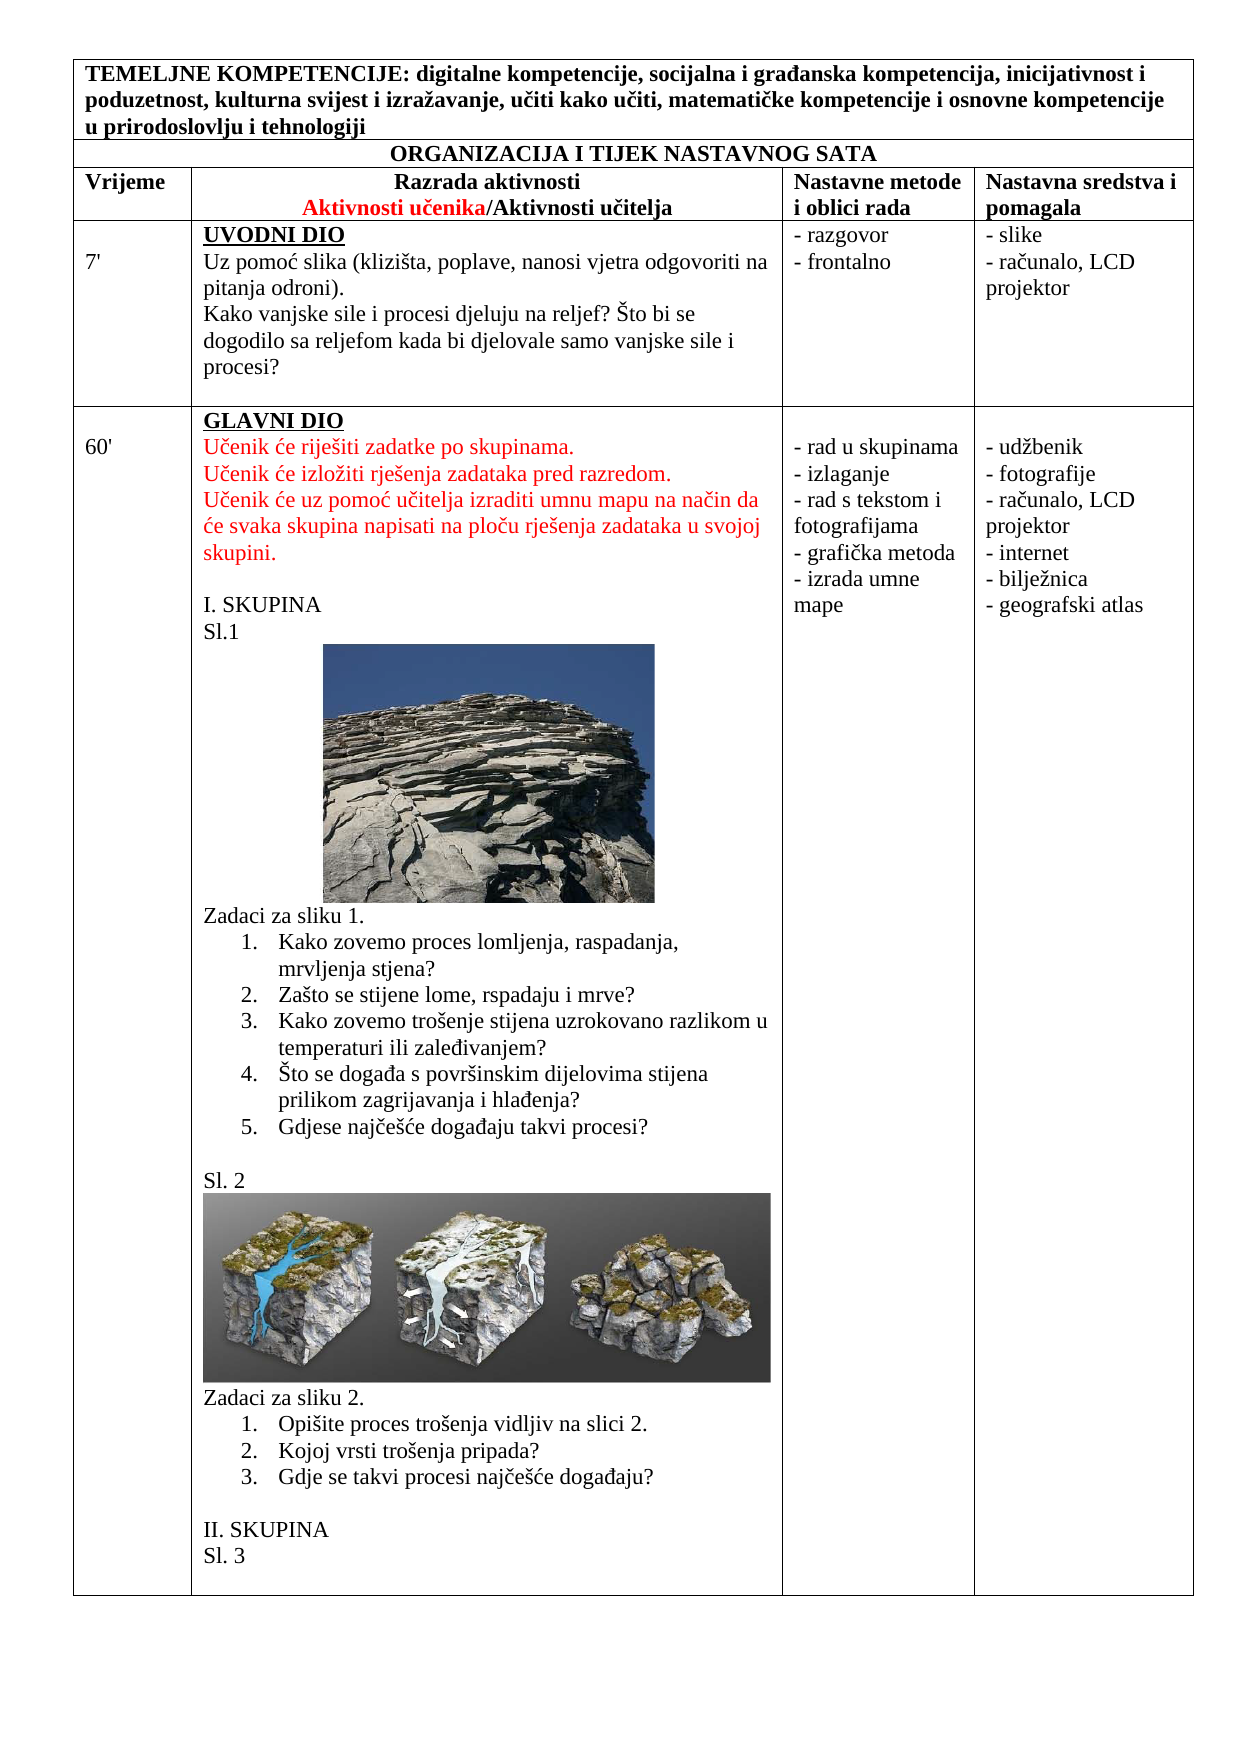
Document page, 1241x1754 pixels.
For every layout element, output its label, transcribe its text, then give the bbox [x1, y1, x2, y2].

table_cell Nastavna sredstva i pomagala [975, 168, 1193, 220]
table_cell TEMELJNE KOMPETENCIJE: digitalne kompetencije, socijalna i građanska kompetencija, inicijativnost i poduzetnost, kulturna svijest i izražavanje, učiti kako učiti, matematičke kompetencije i osnovne kompetencije u prirodoslovlju i tehnologiji [74, 60, 1193, 139]
table_cell Razrada aktivnosti Aktivnosti učenika/Aktivnosti učitelja [192, 168, 782, 220]
table_cell 60' [74, 407, 191, 1595]
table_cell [192, 407, 782, 1595]
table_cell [783, 407, 974, 1595]
table_cell Nastavne metode i oblici rada [783, 168, 974, 220]
table_cell UVODNI DIO Uz pomoć slika (klizišta, poplave, nanosi vjetra odgovoriti na pitanja odroni). Kako vanjske sile i procesi djeluju na reljef? Što bi se dogodilo sa reljefom kada bi djelovale samo vanjske sile i procesi? [192, 221, 782, 406]
table_cell Vrijeme [74, 168, 191, 220]
table_cell - slike - računalo, LCD projektor [975, 221, 1193, 406]
table_cell - razgovor - frontalno [783, 221, 974, 406]
table_cell ORGANIZACIJA I TIJEK NASTAVNOG SATA [74, 140, 1193, 167]
table_cell 7' [74, 221, 191, 406]
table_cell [975, 407, 1193, 1595]
